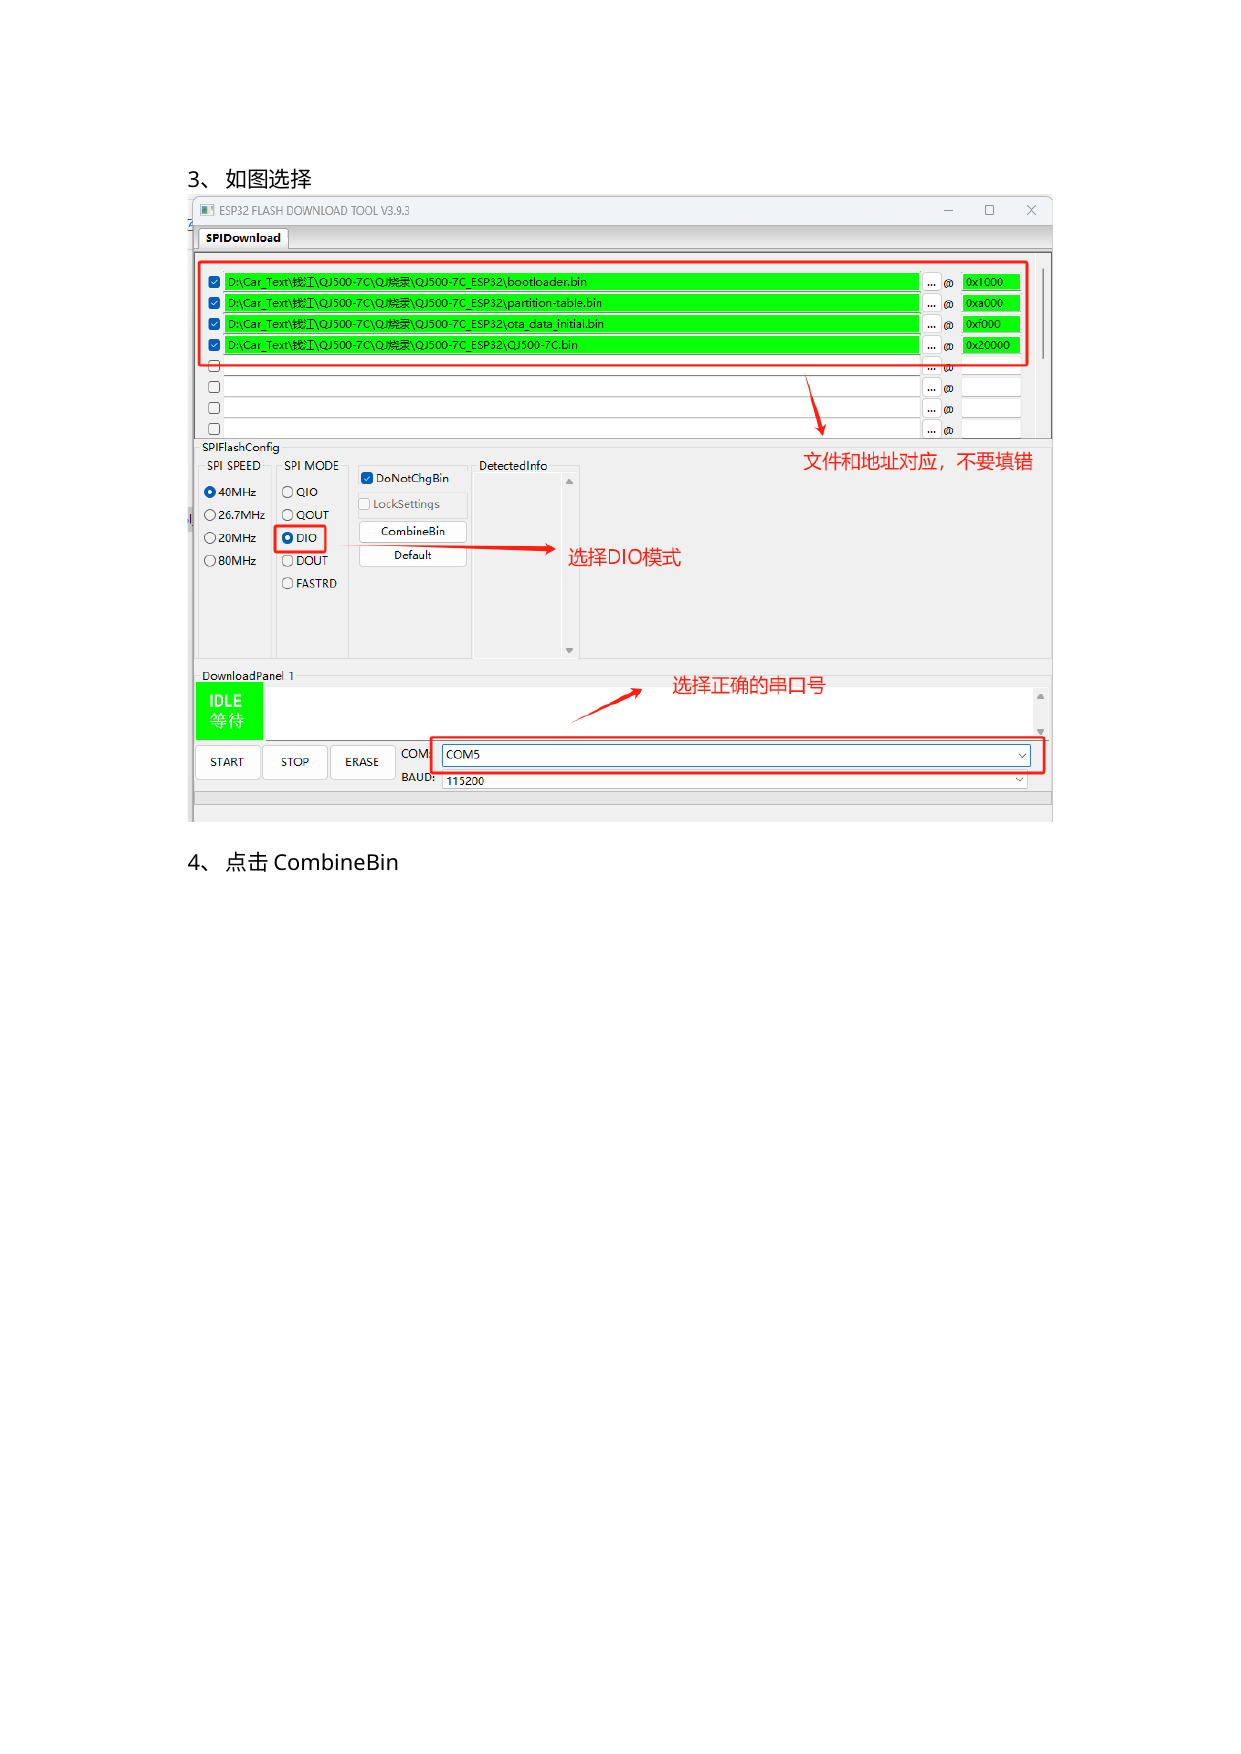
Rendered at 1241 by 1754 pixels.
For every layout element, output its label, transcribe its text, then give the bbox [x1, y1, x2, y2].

list 点击CombineBin [187, 844, 1053, 877]
list 如图选择 [187, 162, 1053, 194]
picture [187, 194, 1053, 822]
